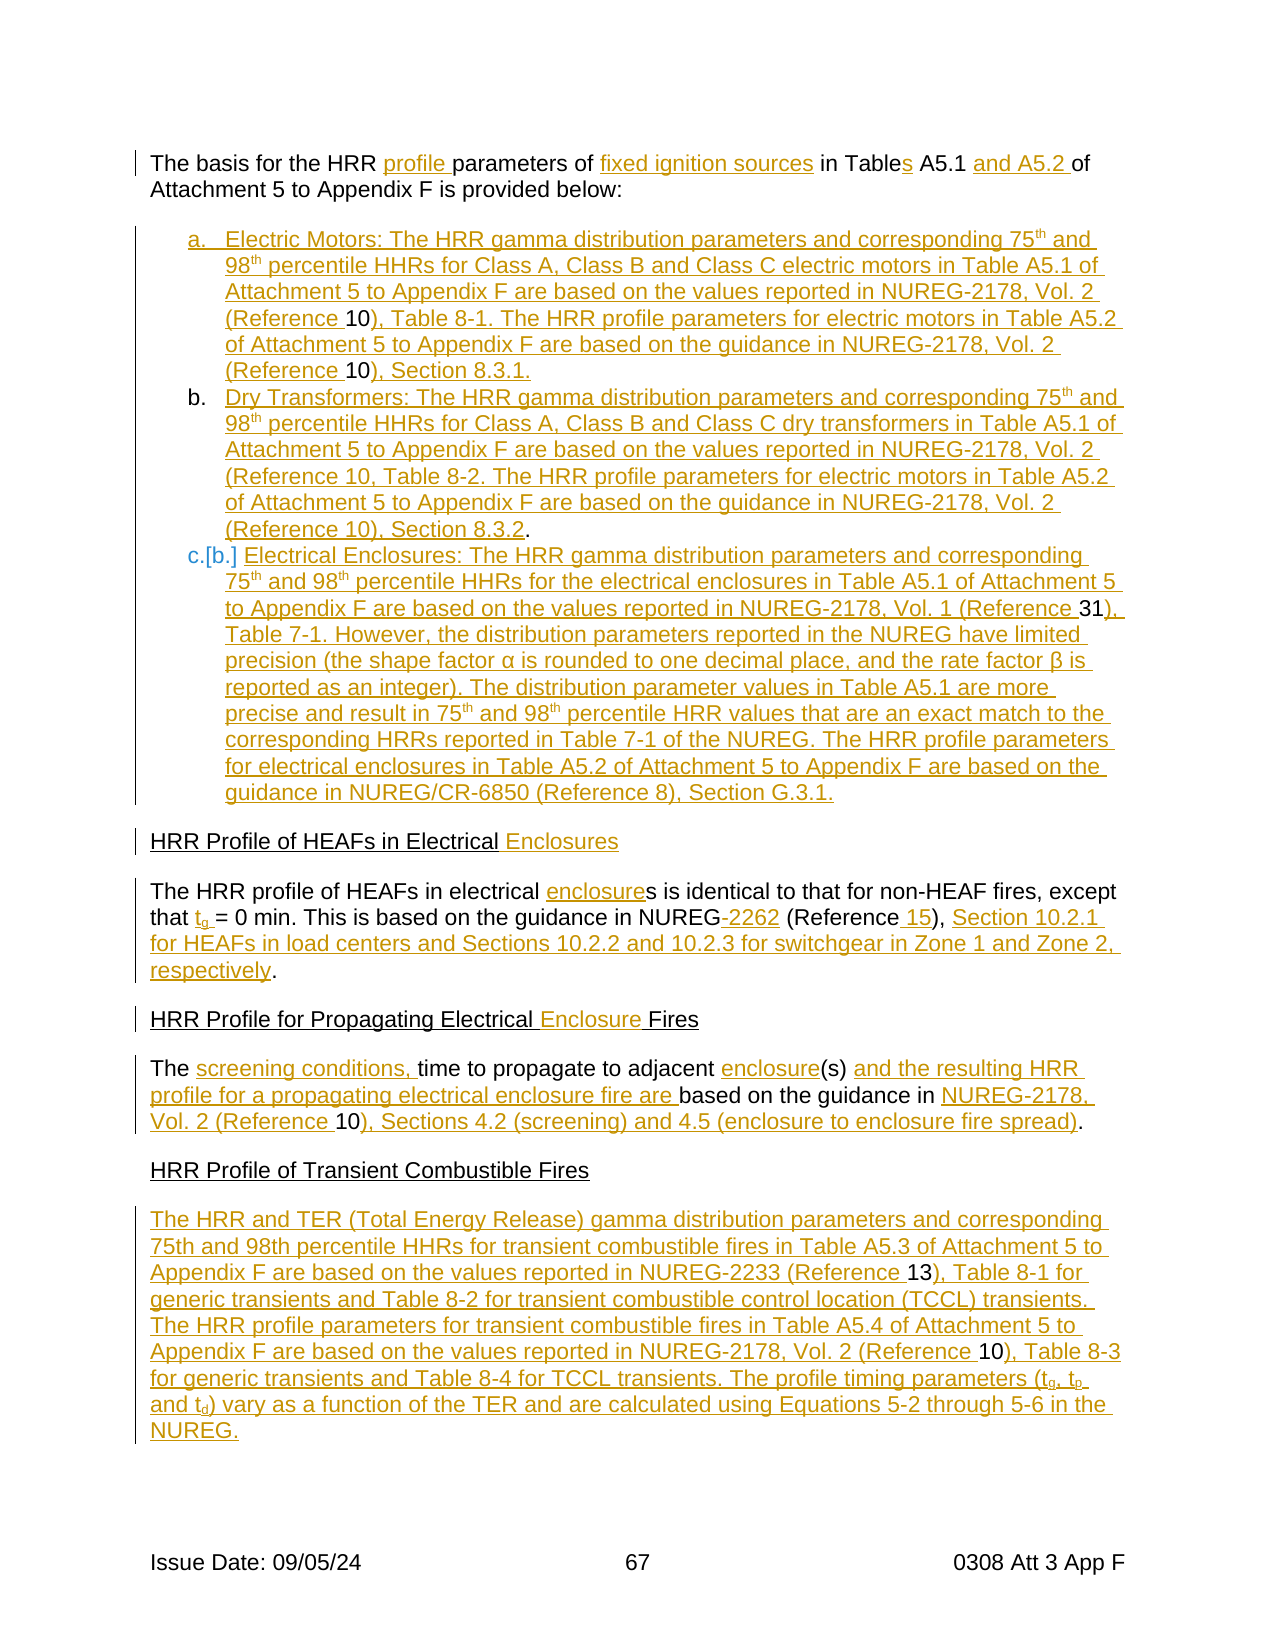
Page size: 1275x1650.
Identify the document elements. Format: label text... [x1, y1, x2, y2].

list . [187, 384, 1125, 542]
list 1010 [187, 226, 1125, 384]
text The HRR profile of HEAFs in electrical s is identical to that for non-HEAF fires, except that = 0 min. This is based on the guidance in NUREG (Reference), . [150, 878, 1125, 983]
subtitle HRR Profile for Propagating Electrical Fires [150, 1006, 1125, 1032]
text The basis for the HRR parameters of in Table A5.1 of Attachment 5 to Appendix F is provided below: [150, 150, 1125, 203]
text The time to propagate to adjacent (s) based on the guidance in 10. [150, 1055, 1125, 1134]
subtitle HRR Profile of Transient Combustible Fires [150, 1157, 1125, 1183]
subtitle HRR Profile of HEAFs in Electrical [150, 828, 1125, 855]
list 31 [187, 542, 1125, 805]
text 1310 [150, 1206, 1125, 1444]
